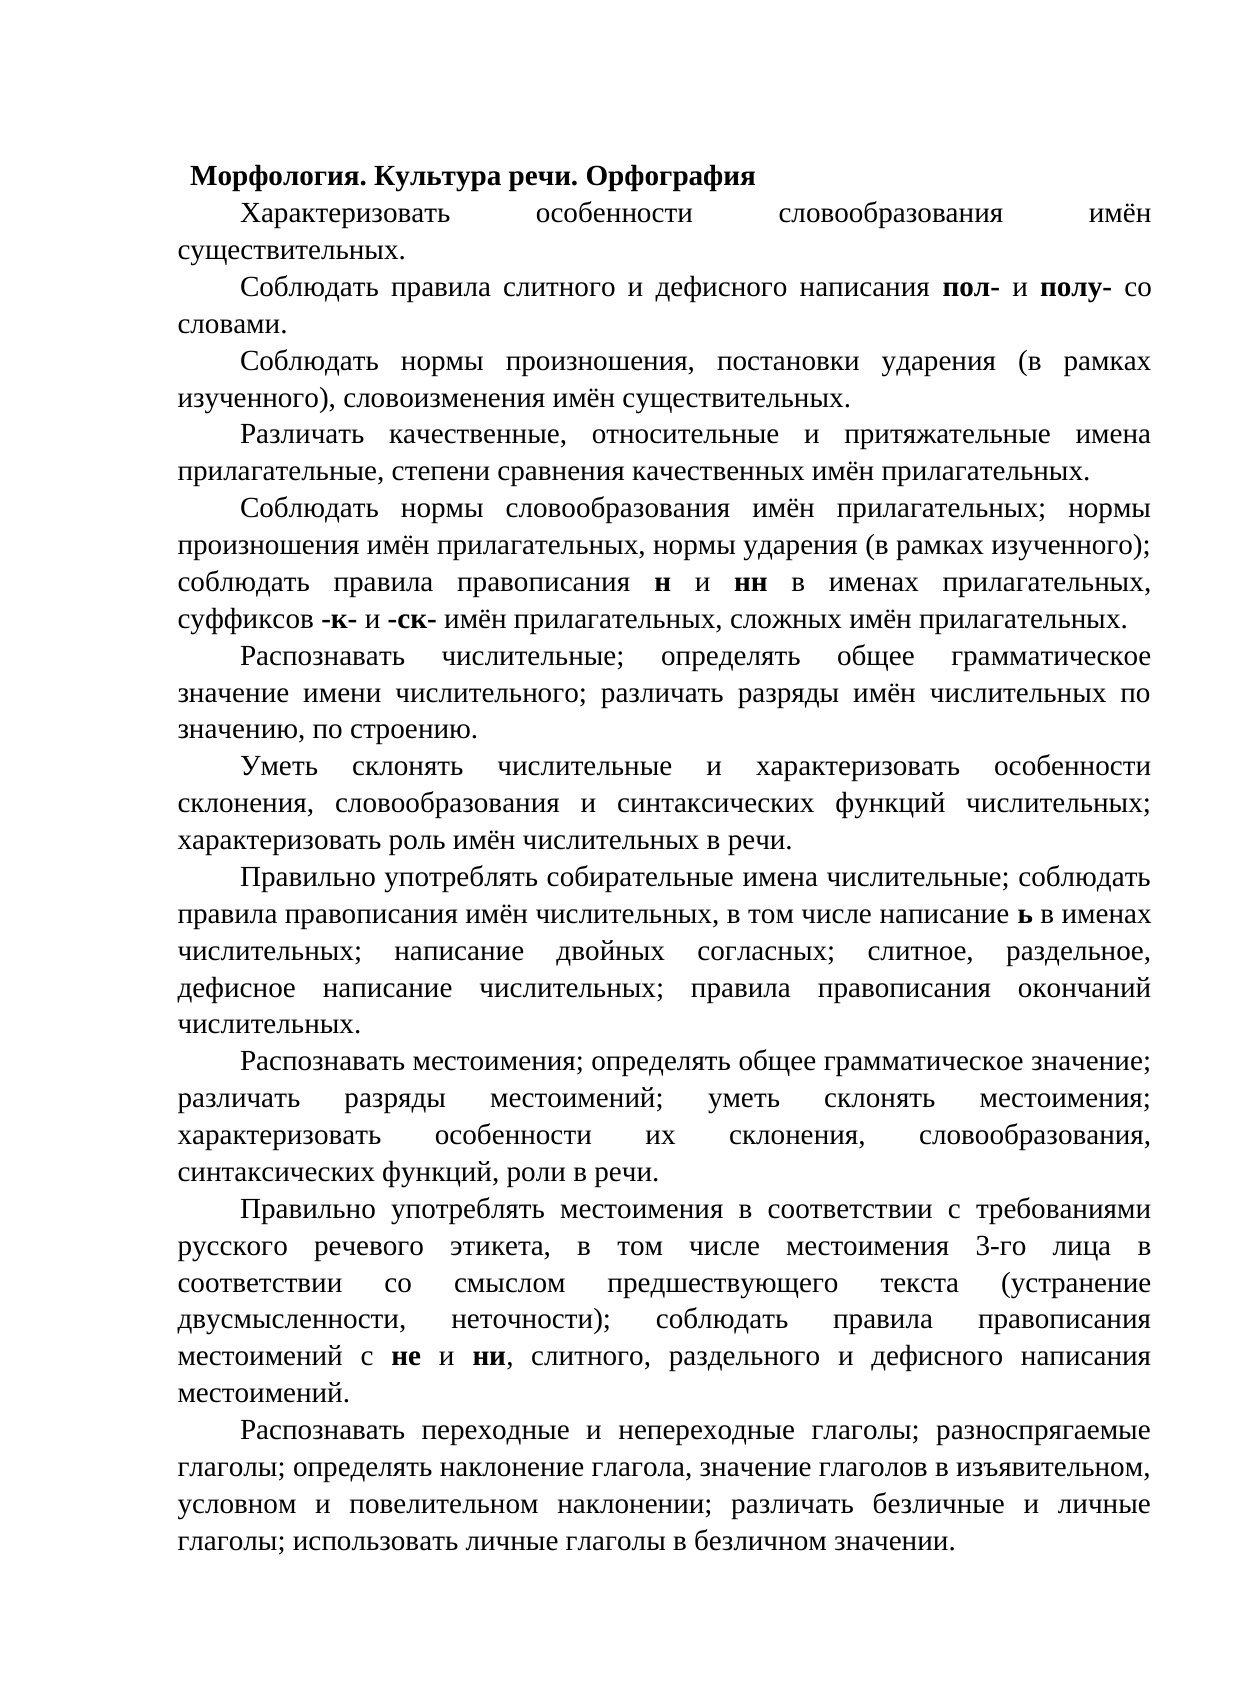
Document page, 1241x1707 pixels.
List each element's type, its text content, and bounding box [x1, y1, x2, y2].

text Распознавать местоимения; определять общее грамматическое значение; различать разряды местоимений; уметь склонять местоимения; характеризовать особенности их склонения, словообразования, синтаксических функций, роли в речи. [177, 1043, 1152, 1188]
text Соблюдать нормы произношения, постановки ударения (в рамках изученного), словоизменения имён существительных. [177, 343, 1152, 413]
text Распознавать числительные; определять общее грамматическое значение имени числительного; различать разряды имён числительных по значению, по строению. [177, 638, 1152, 745]
text Соблюдать правила слитного и дефисного написания пол- и полу- со словами. [177, 269, 1152, 339]
text Правильно употреблять местоимения в соответствии с требованиями русского речевого этикета, в том числе местоимения 3-го лица в соответствии со смыслом предшествующего текста (устранение двусмысленности, неточности); соблюдать правила правописания местоимений с не и ни, слитного, раздельного и дефисного написания местоимений. [177, 1191, 1152, 1409]
text Различать качественные, относительные и притяжательные имена прилагательные, степени сравнения качественных имён прилагательных. [177, 417, 1152, 487]
text Уметь склонять числительные и характеризовать особенности склонения, словообразования и синтаксических функций числительных; характеризовать роль имён числительных в речи. [177, 748, 1152, 856]
text Характеризовать особенности словообразования имён существительных. [177, 195, 1152, 266]
text Соблюдать нормы словообразования имён прилагательных; нормы произношения имён прилагательных, нормы ударения (в рамках изученного); соблюдать правила правописания н и нн в именах прилагательных, суффиксов -к- и -ск- имён прилагательных, сложных имён прилагательных. [177, 490, 1152, 634]
text Морфология. Культура речи. Орфография [190, 158, 1152, 192]
text Распознавать переходные и непереходные глаголы; разноспрягаемые глаголы; определять наклонение глагола, значение глаголов в изъявительном, условном и повелительном наклонении; различать безличные и личные глаголы; использовать личные глаголы в безличном значении. [177, 1412, 1152, 1556]
text Правильно употреблять собирательные имена числительные; соблюдать правила правописания имён числительных, в том числе написание ь в именах числительных; написание двойных согласных; слитное, раздельное, дефисное написание числительных; правила правописания окончаний числительных. [177, 859, 1152, 1040]
